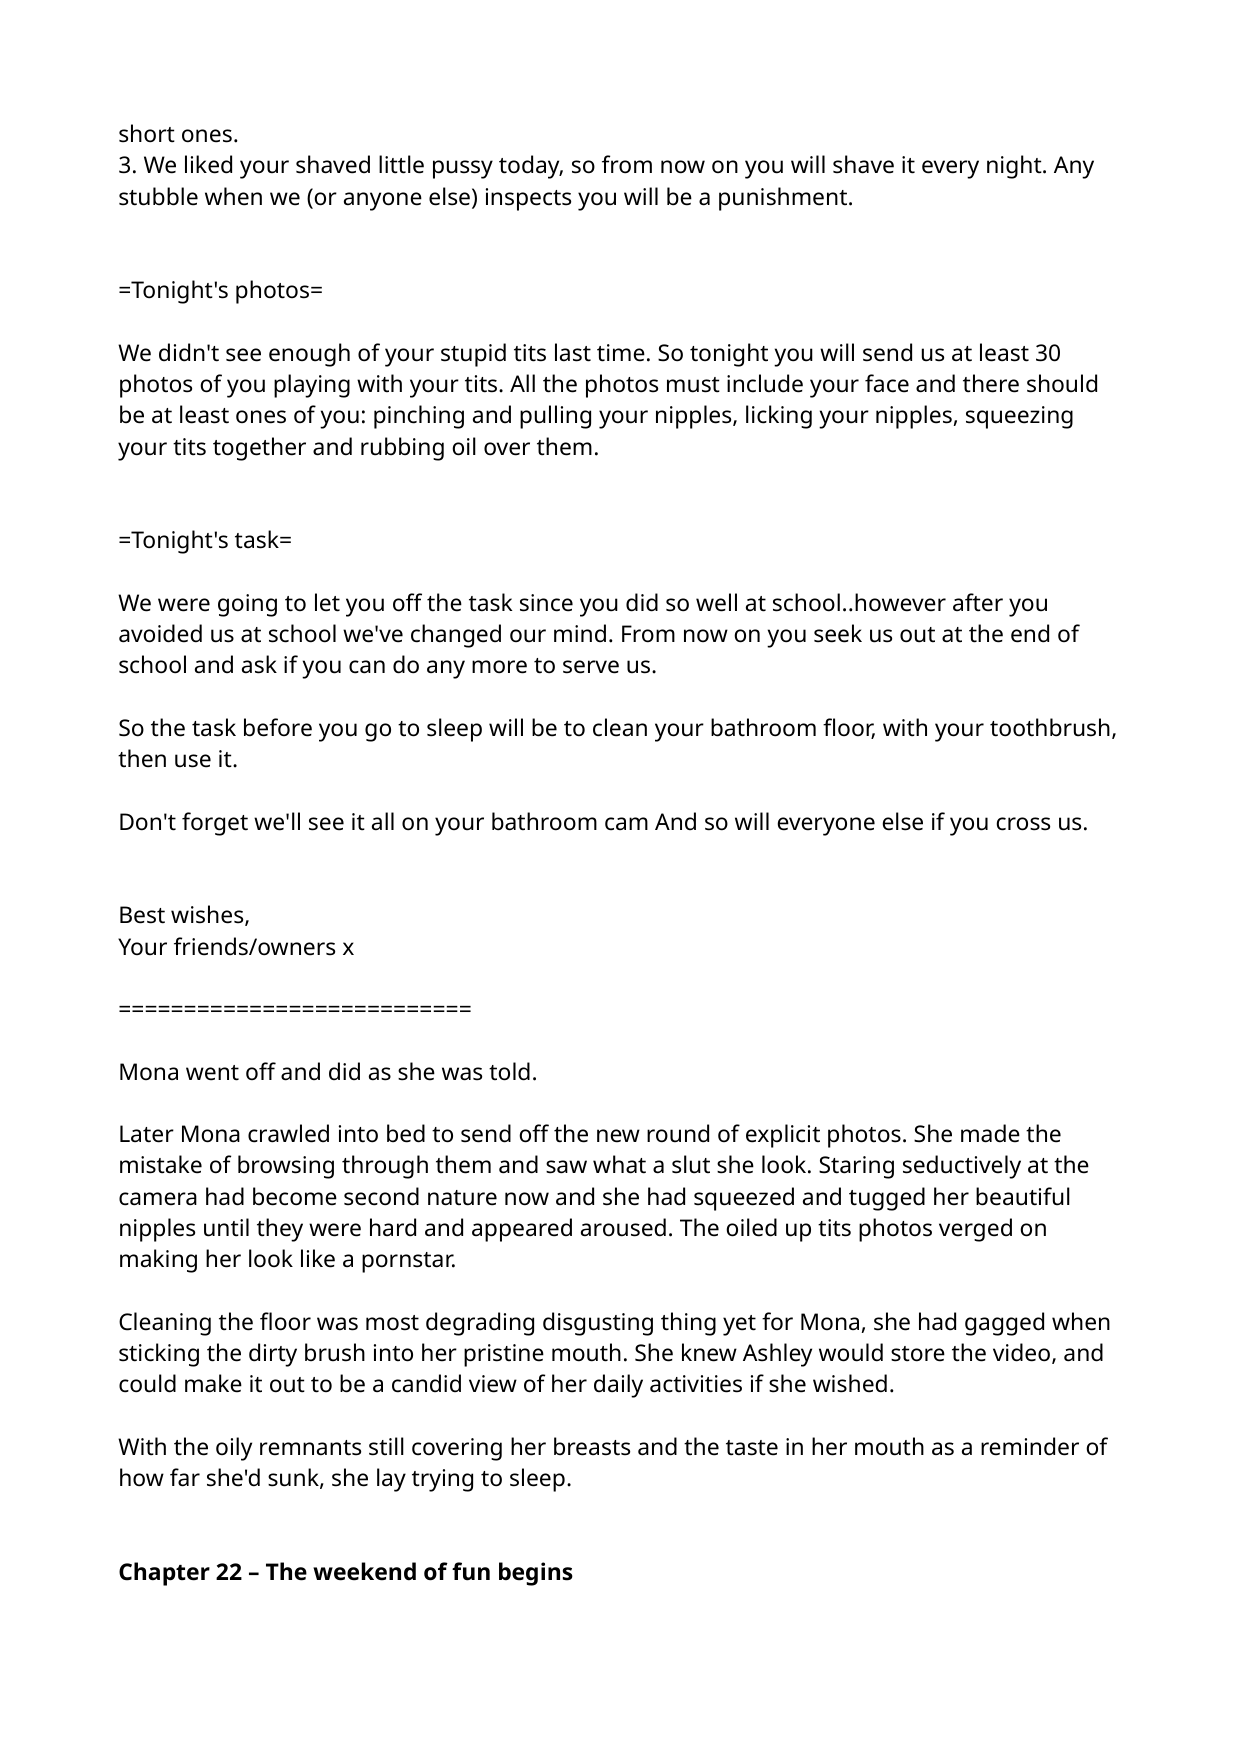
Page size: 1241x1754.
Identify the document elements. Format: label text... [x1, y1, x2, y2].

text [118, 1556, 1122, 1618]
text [118, 118, 1122, 306]
text We didn't see enough of your stupid tits last time. So tonight you will send us at least 30 photos of you playing with your tits. All the photos must include your face and there should be at least ones of you: pinching and pulling your nipples, licking your nipples, squeezing your tits together and rubbing oil over them. =Tonight's task= We were going to let you off the task since you did so well at school..however after you avoided us at school we've changed our mind. From now on you seek us out at the end of school and ask if you can do any more to serve us. So the task before you go to sleep will be to clean your bathroom floor, with your toothbrush, then use it. Don't forget we'll see it all on your bathroom cam And so will everyone else if you cross us. Best wishes, Your friends/owners x =========================== Mona went off and did as she was told. Later Mona crawled into bed to send off the new round of explicit photos. She made the mistake of browsing through them and saw what a slut she look. Staring seductively at the camera had become second nature now and she had squeezed and tugged her beautiful nipples until they were hard and appeared aroused. The oiled up tits photos verged on making her look like a pornstar. Cleaning the floor was most degrading disgusting thing yet for Mona, she had gagged when sticking the dirty brush into her pristine mouth. She knew Ashley would store the video, and could make it out to be a candid view of her daily activities if she wished. With the oily remnants still covering her breasts and the taste in her mouth as a reminder of how far she'd sunk, she lay trying to sleep. [118, 306, 1122, 1493]
